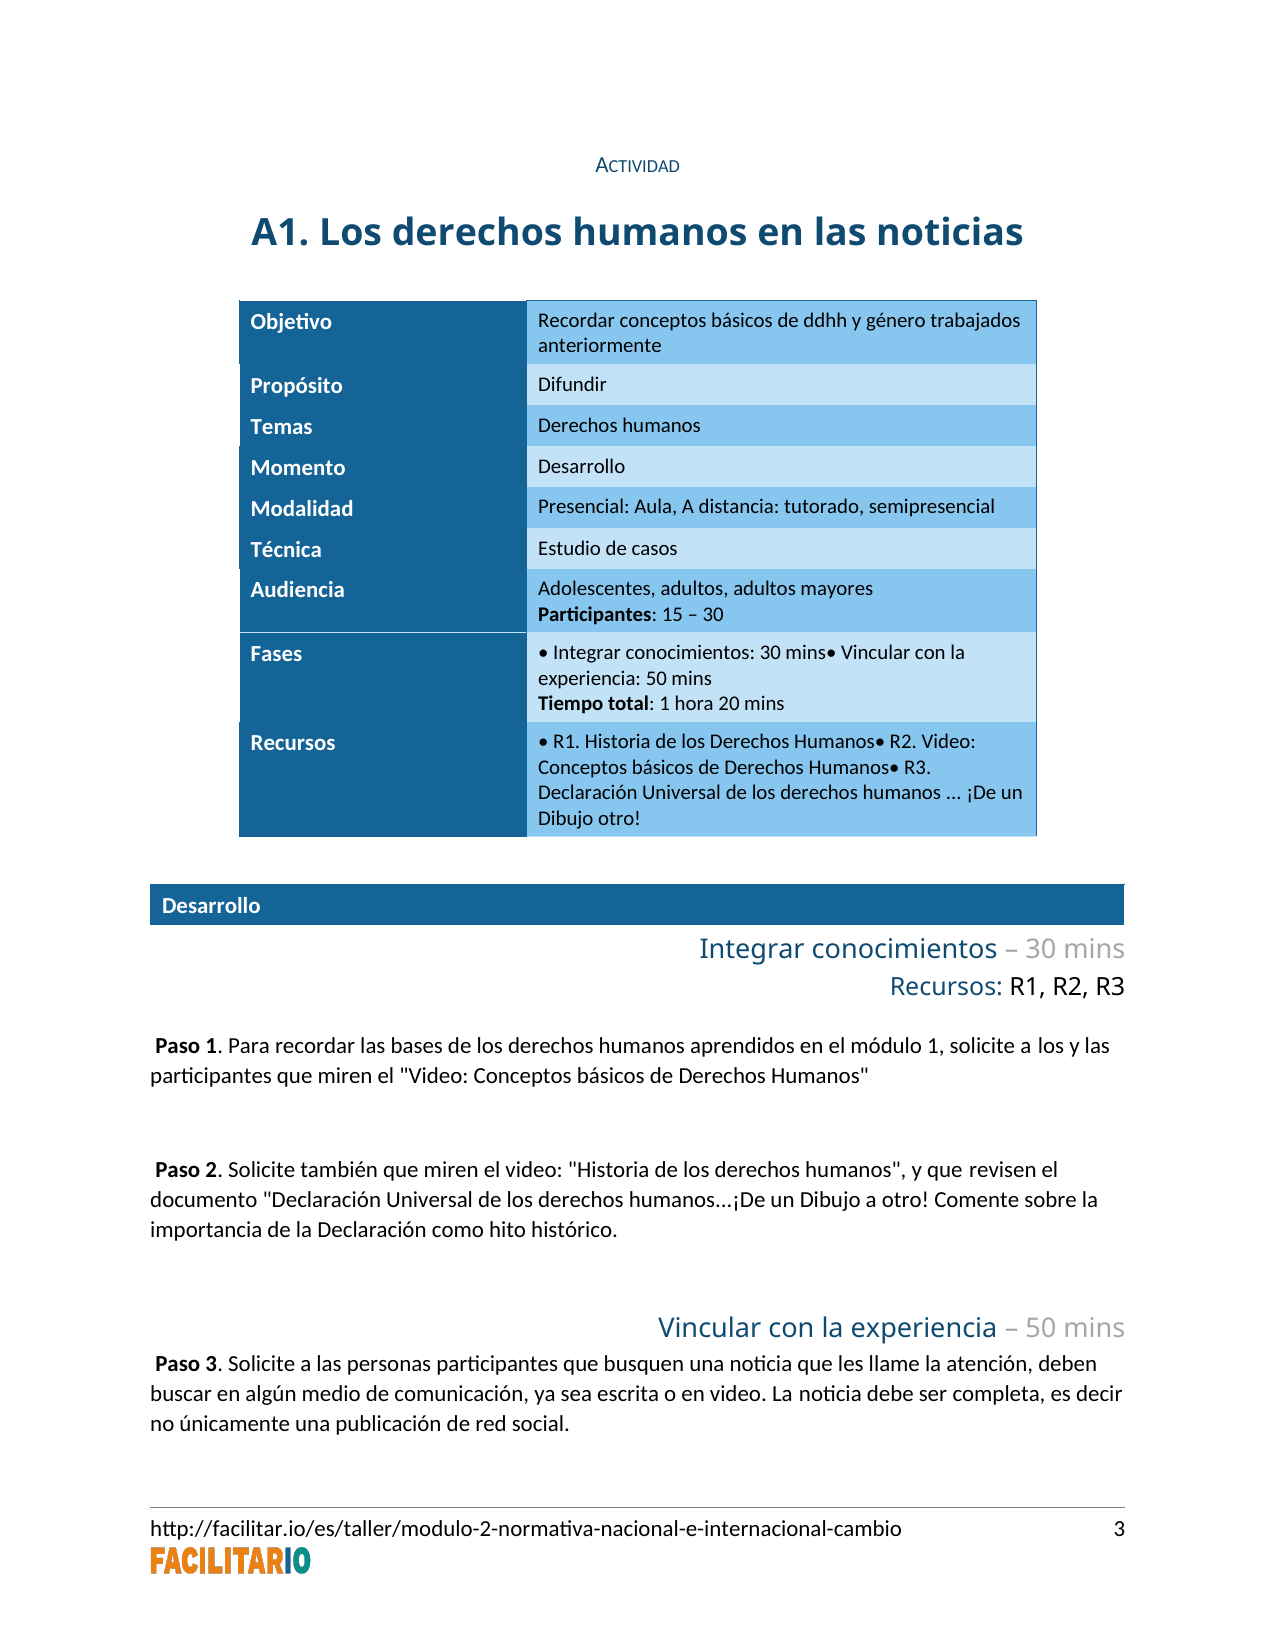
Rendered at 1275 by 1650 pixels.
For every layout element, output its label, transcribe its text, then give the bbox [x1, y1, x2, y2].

subtitle Vincular con la experiencia – 50 mins [150, 1309, 1125, 1346]
table_cell Difundir [527, 364, 1036, 405]
table_cell • Integrar conocimientos: 30 mins Tiempo total: 1 hora 20 mins [527, 633, 1036, 722]
subtitle A1. Los derechos humanos en las noticias [150, 205, 1125, 256]
text Paso 3. Solicite a las personas participantes que busquen una noticia que les llame la atención, deben buscar en algún medio de comunicación, ya sea escrita o en video. La noticia debe ser completa, es decir no únicamente una publicación de red social. [150, 1349, 1125, 1437]
table_cell Estudio de casos [527, 528, 1036, 569]
table_cell Audiencia [240, 570, 526, 632]
table_cell Temas [240, 406, 526, 446]
table_cell Técnica [240, 529, 526, 569]
table_cell Momento [240, 447, 526, 487]
table_cell Recursos [240, 723, 526, 836]
subtitle Integrar conocimientos – 30 mins [150, 929, 1125, 966]
table_cell Modalidad [240, 488, 526, 528]
table_header Objetivo [240, 301, 526, 364]
table_header Recordar conceptos básicos de ddhh y género trabajados anteriormente [527, 301, 1036, 364]
text Recursos: R1, R2, R3 [150, 969, 1125, 1003]
table_cell Propósito [240, 365, 526, 405]
picture [145, 1544, 315, 1576]
table_cell Desarrollo [527, 446, 1036, 487]
text Paso 2. Solicite también que miren el video: "Historia de los derechos humanos", y que revisen el documento "Declaración Universal de los derechos humanos...¡De un Dibujo a otro! Comente sobre la importancia de la Declaración como hito histórico. [150, 1155, 1125, 1243]
text Paso 1. Para recordar las bases de los derechos humanos aprendidos en el módulo 1, solicite a los y las participantes que miren el "Video: Conceptos básicos de Derechos Humanos" [150, 1031, 1125, 1089]
table_cell Adolescentes, adultos, adultos mayores Participantes: 15 – 30 [527, 569, 1036, 632]
table_cell Presencial: Aula, A distancia: tutorado, semipresencial [527, 487, 1036, 528]
table_cell Fases [240, 634, 526, 722]
text Actividad [150, 150, 1125, 178]
table_cell • R1. Historia de los Derechos Humanos [527, 722, 1036, 836]
table_cell Derechos humanos [527, 405, 1036, 446]
table_header Desarrollo [151, 885, 1124, 925]
